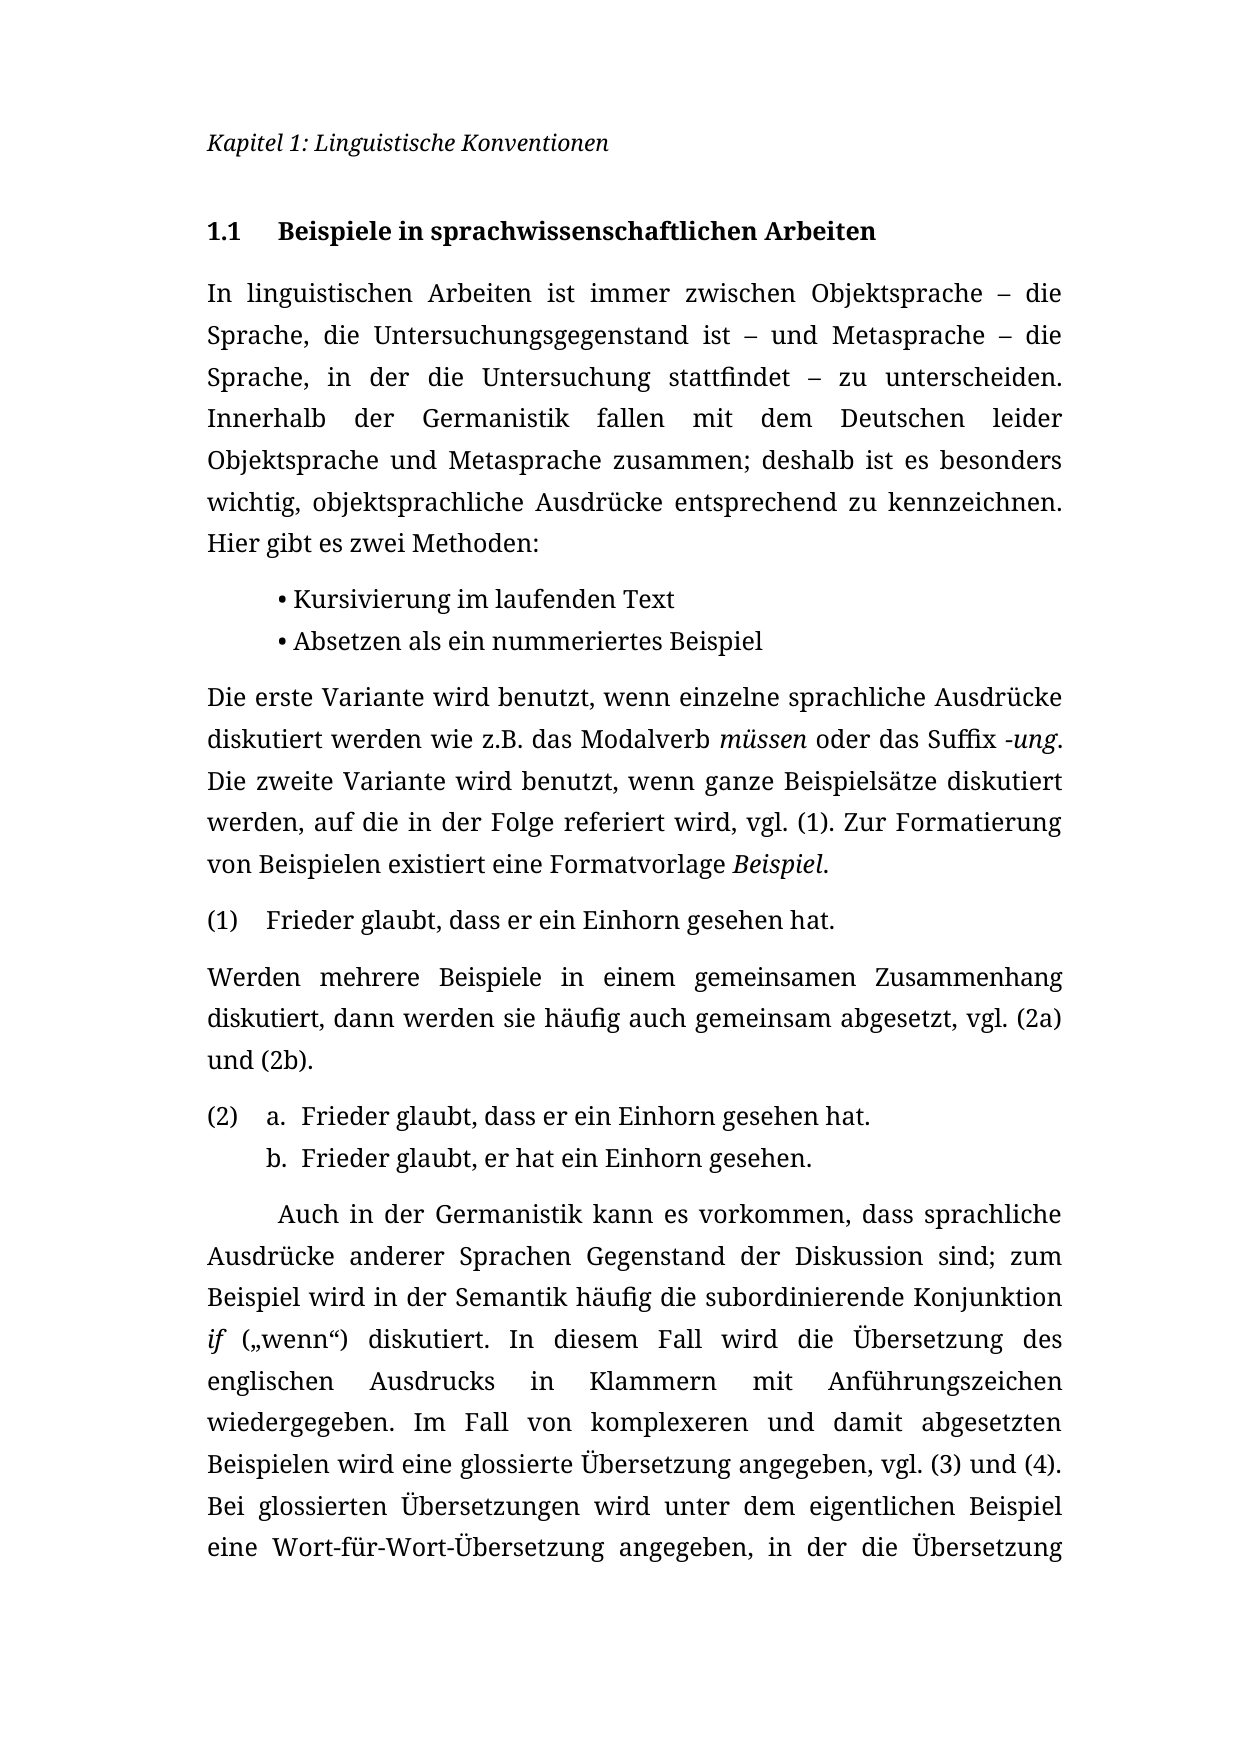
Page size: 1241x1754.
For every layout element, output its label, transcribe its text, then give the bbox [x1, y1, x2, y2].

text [207, 1190, 1063, 1565]
text Die erste Variante wird benutzt, wenn einzelne sprachliche Ausdrücke diskutiert werden wie z.B. das Modalverb müssen oder das Suffix -ung. Die zweite Variante wird benutzt, wenn ganze Beispielsätze diskutiert werden, auf die in der Folge referiert wird, vgl. (1). Zur Formatierung von Beispielen existiert eine Formatvorlage Beispiel. [207, 673, 1063, 882]
text (2) a. Frieder glaubt, dass er ein Einhorn gesehen hat. [207, 1092, 1063, 1134]
text Werden mehrere Beispiele in einem gemeinsamen Zusammenhang diskutiert, dann werden sie häufig auch gemeinsam abgesetzt, vgl. (2a) und (2b). [207, 953, 1063, 1078]
text (1) Frieder glaubt, dass er ein Einhorn gesehen hat. [207, 896, 1063, 938]
text In linguistischen Arbeiten ist immer zwischen Objektsprache – die Sprache, die Untersuchungsgegenstand ist – und Metasprache – die Sprache, in der die Untersuchung stattfindet – zu unterscheiden. Innerhalb der Germanistik fallen mit dem Deutschen leider Objektsprache und Metasprache zusammen; deshalb ist es besonders wichtig, objektsprachliche Ausdrücke entsprechend zu kennzeichnen. Hier gibt es zwei Methoden: [207, 269, 1063, 561]
list • Absetzen als ein nummeriertes Beispiel [278, 617, 1063, 659]
list • Kursivierung im laufenden Text [278, 576, 1063, 617]
text b. Frieder glaubt, er hat ein Einhorn gesehen. [207, 1134, 1063, 1176]
subtitle 1.1 Beispiele in sprachwissenschaftlichen Arbeiten [207, 207, 1063, 248]
